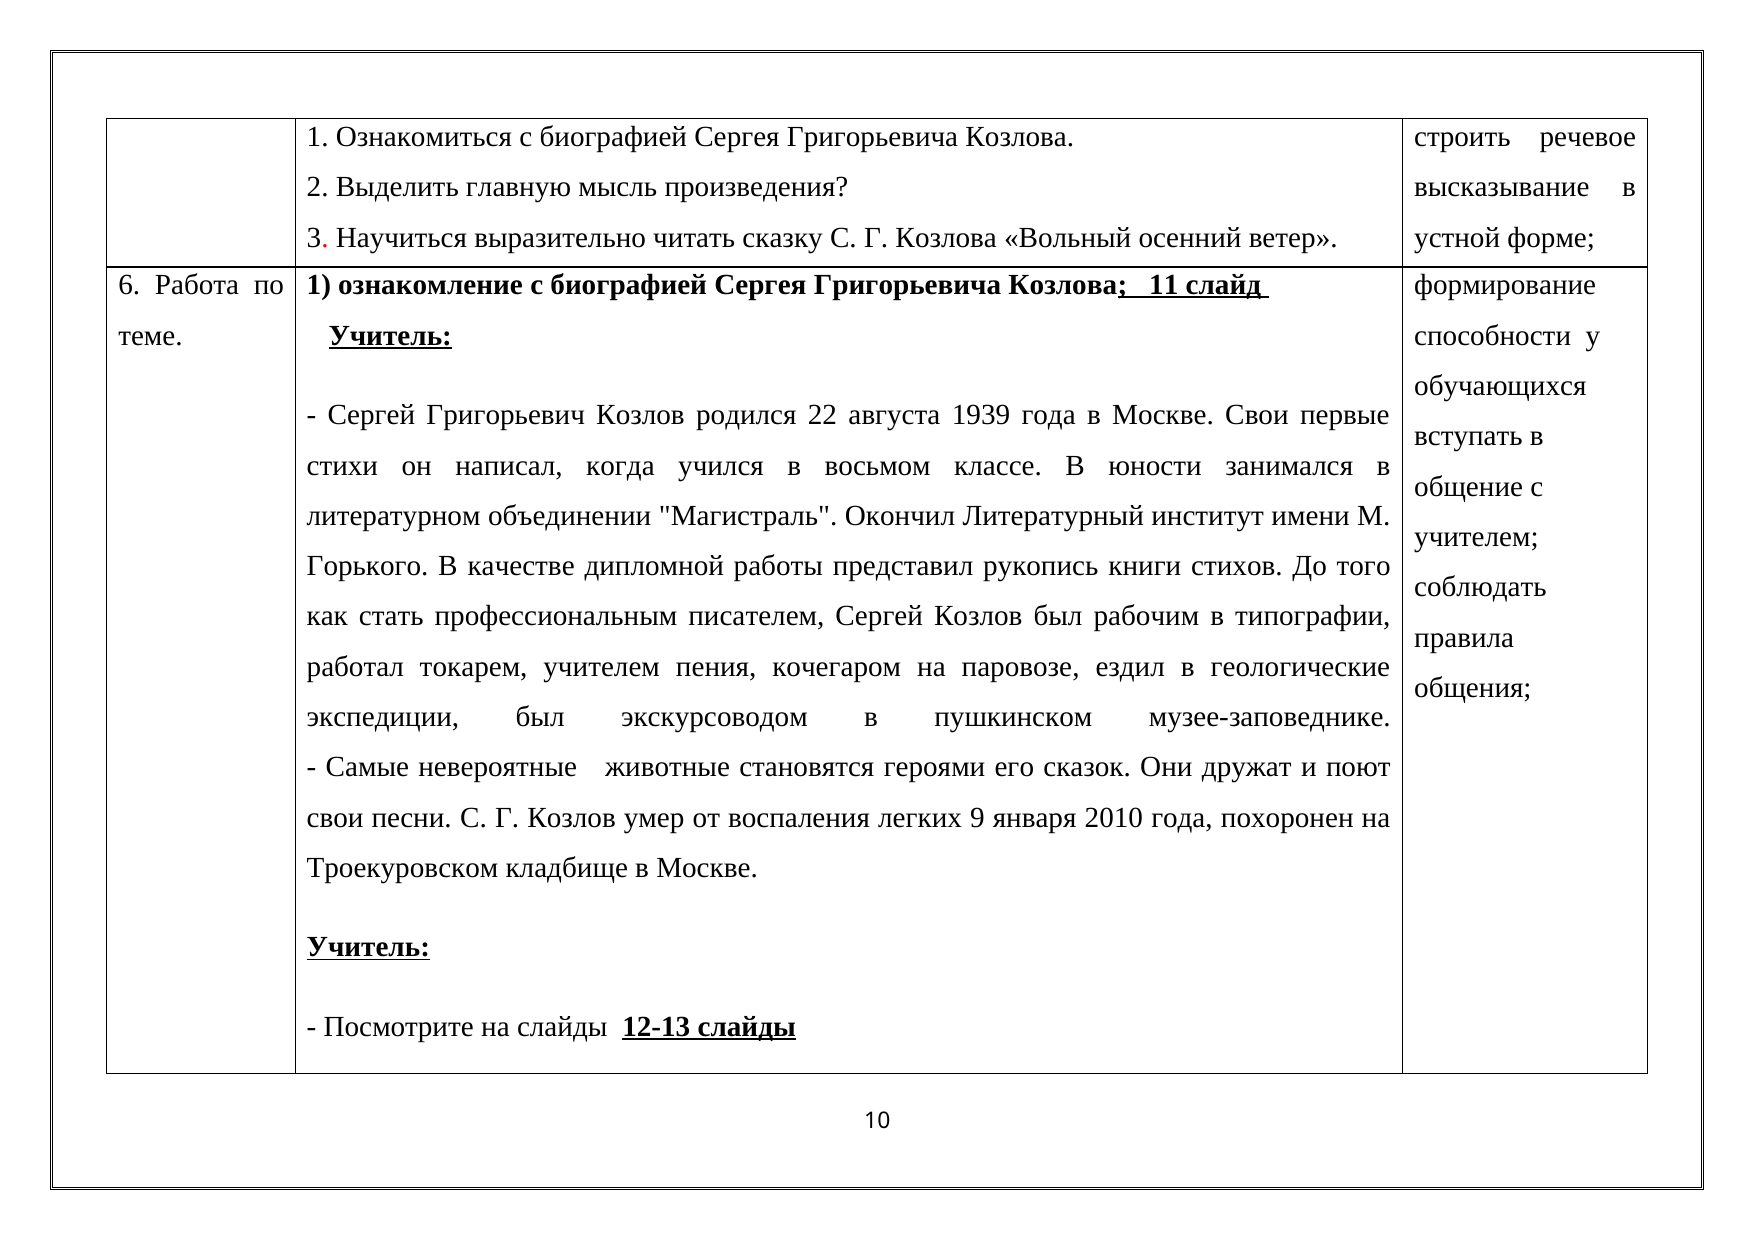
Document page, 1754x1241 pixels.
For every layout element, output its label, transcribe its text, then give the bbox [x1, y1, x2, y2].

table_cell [1403, 119, 1647, 266]
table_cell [1403, 268, 1647, 1072]
table_cell 6. Работа по теме. [107, 268, 295, 1072]
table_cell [296, 268, 1402, 1072]
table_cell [296, 119, 1402, 266]
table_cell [107, 119, 295, 266]
